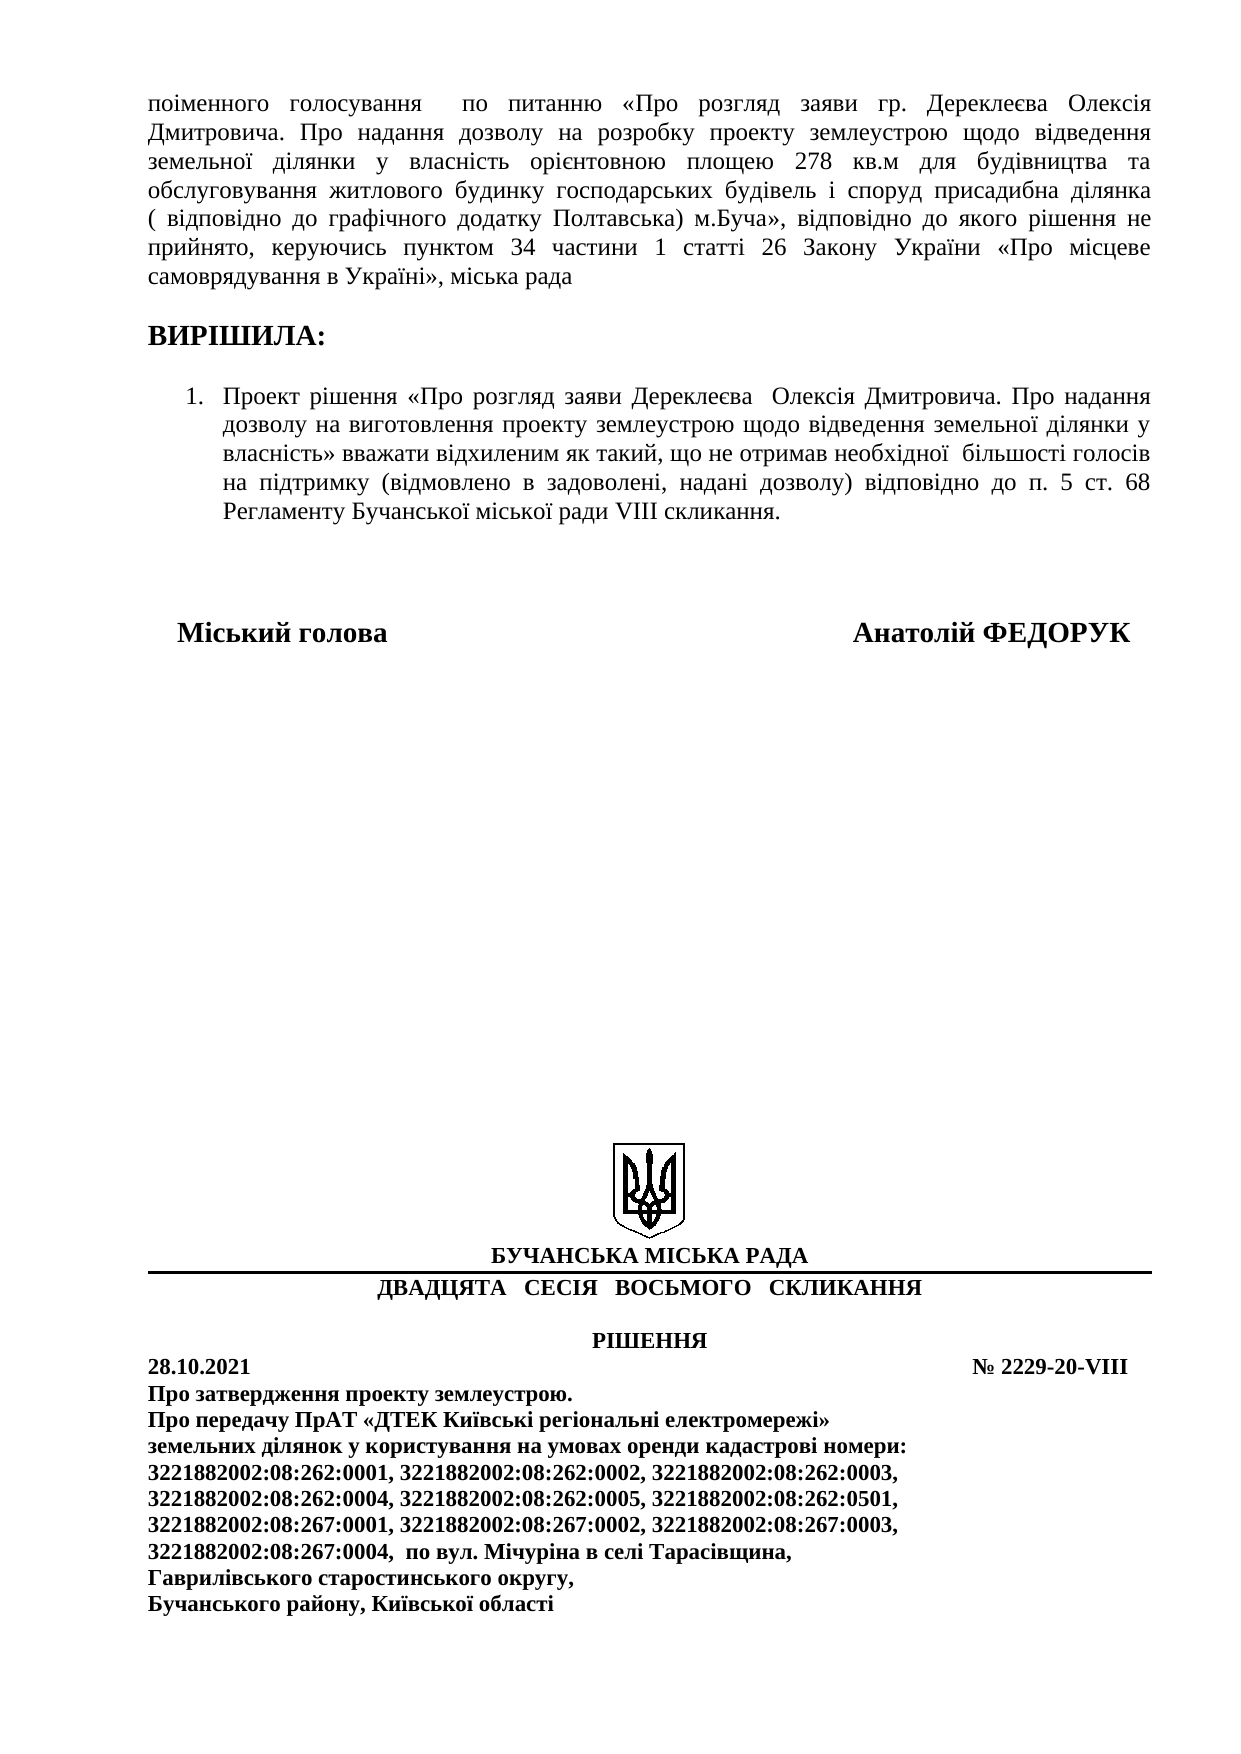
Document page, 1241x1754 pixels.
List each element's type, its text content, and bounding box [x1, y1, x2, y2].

text Про затвердження проекту землеустрою. [148, 1379, 1152, 1406]
text земельних ділянок у користування на умовах оренди кадастрові номери: 3221882002:08:262:0001, 3221882002:08:262:0002, 3221882002:08:262:0003, [148, 1432, 1152, 1485]
list Проект рішення «Про розгляд заяви Дереклеєва Олексія Дмитровича. Про надання дозволу на виготовлення проекту землеустрою щодо відведення земельної ділянки у власність» вважати відхиленим як такий, що не отримав необхідної більшості голосів на підтримку (відмовлено в задоволені, надані дозволу) відповідно до п. 5 ст. 68 Регламенту Бучанської міської ради VІІІ скликання. [185, 381, 1152, 524]
text РІШЕННЯ [148, 1327, 1152, 1353]
text Гаврилівського старостинського округу, [148, 1564, 1152, 1590]
text 3221882002:08:267:0004, по вул. Мічуріна в селі Тарасівщина, [148, 1538, 1152, 1564]
text Міський голова Анатолій ФЕДОРУК [148, 616, 1152, 649]
text БУЧАНСЬКА МІСЬКА РАДА [148, 1243, 1152, 1271]
text 3221882002:08:267:0001, 3221882002:08:267:0002, 3221882002:08:267:0003, [148, 1511, 1152, 1538]
text ДВАДЦЯТА СЕСІЯ ВОСЬМОГО СКЛИКАННЯ [148, 1274, 1152, 1301]
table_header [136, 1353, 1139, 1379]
text Бучанського району, Київської області [148, 1590, 1152, 1617]
text ВИРІШИЛА: [148, 318, 1152, 352]
text 3221882002:08:262:0004, 3221882002:08:262:0005, 3221882002:08:262:0501, [148, 1485, 1152, 1511]
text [148, 88, 1152, 290]
text Про передачу ПрАТ «ДТЕК Київські регіональні електромережі» [148, 1406, 1152, 1432]
